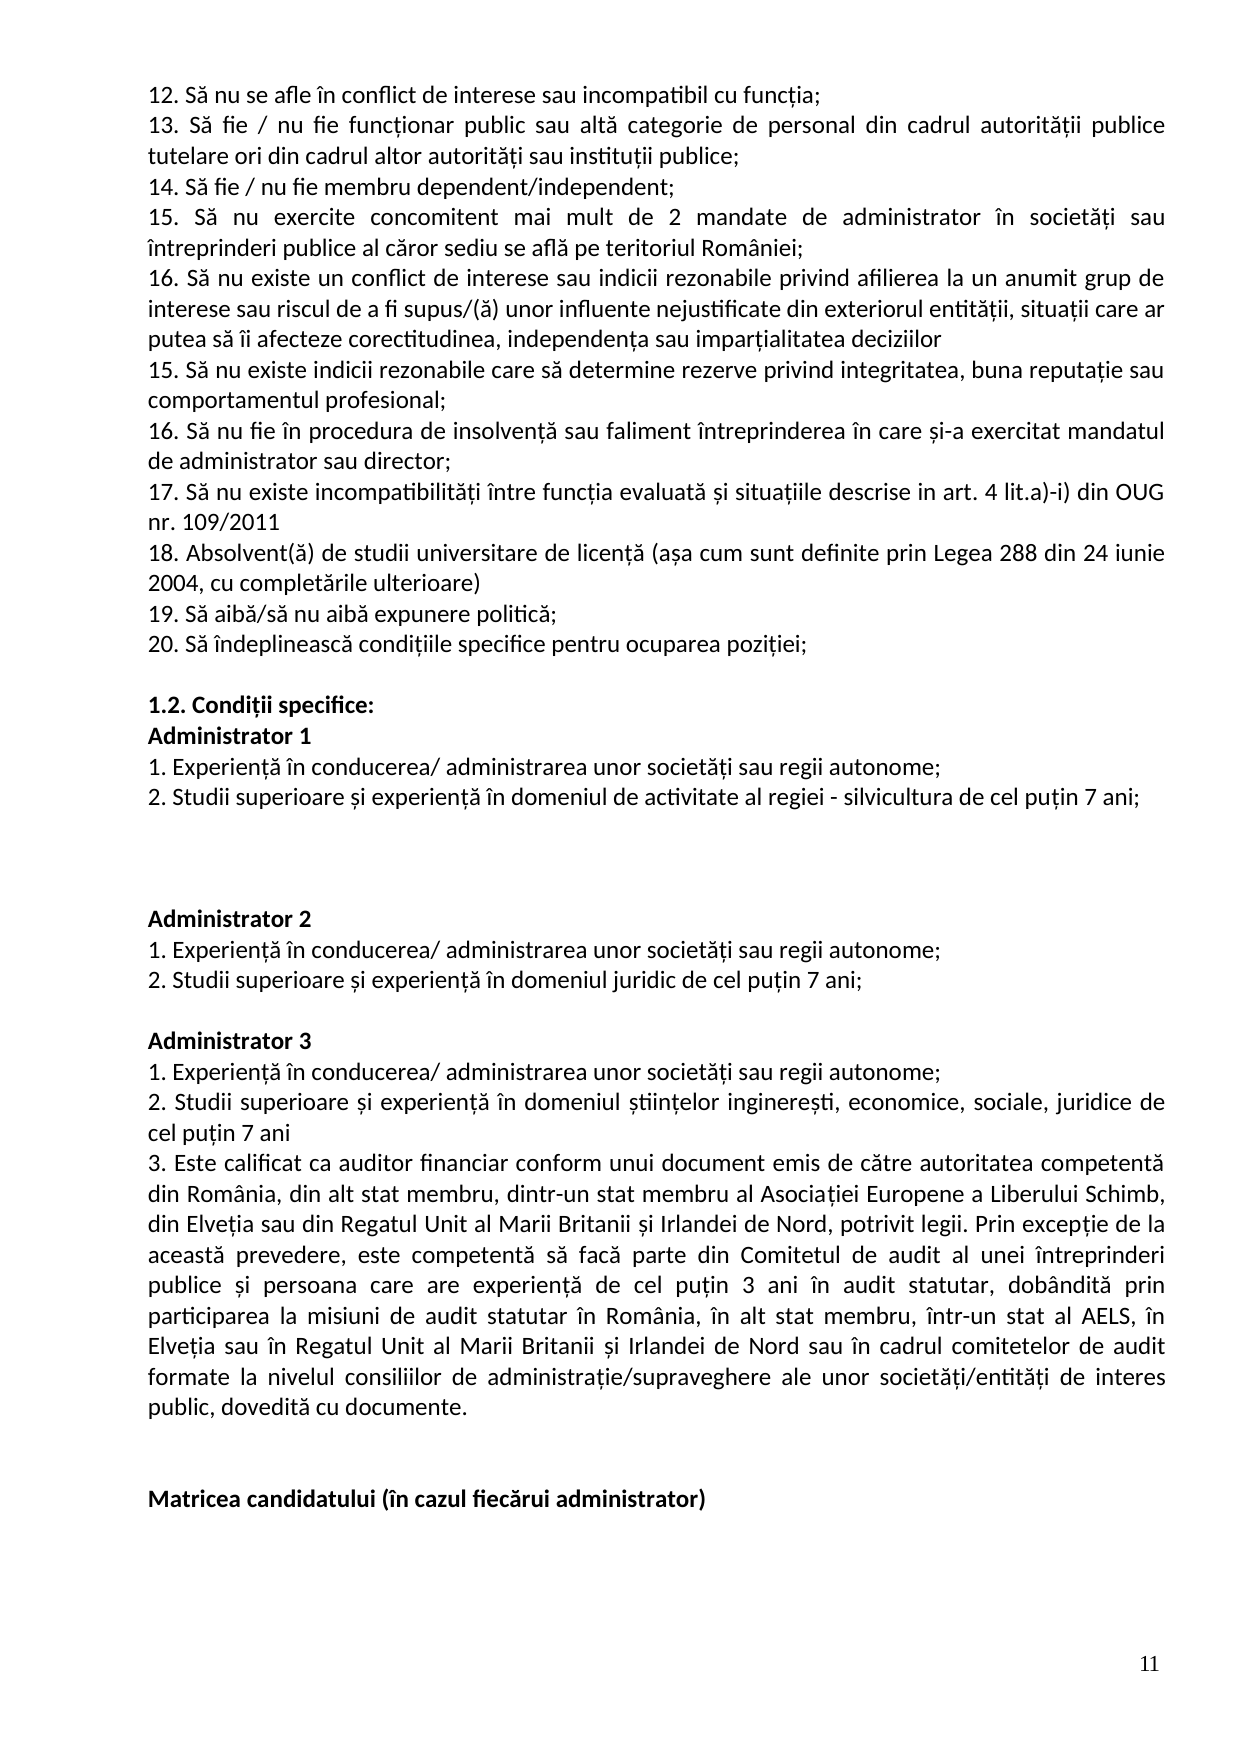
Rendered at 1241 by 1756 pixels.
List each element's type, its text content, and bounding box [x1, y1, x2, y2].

text Matricea candidatului (în cazul fiecărui administrator) [148, 1483, 1166, 1514]
text 12. Să nu se afle în conflict de interese sau incompatibil cu funcția; [148, 79, 1166, 110]
text 14. Să fie / nu fie membru dependent/independent; [148, 171, 1166, 201]
text 1. Experiență în conducerea/ administrarea unor societăți sau regii autonome; [148, 751, 1166, 781]
text 1. Experiență în conducerea/ administrarea unor societăți sau regii autonome; [148, 1056, 1166, 1086]
text Administrator 3 [148, 1025, 1166, 1056]
text 2. Studii superioare și experienţă în domeniul ştiinţelor inginereşti, economice, sociale, juridice de cel puţin 7 ani [148, 1086, 1166, 1147]
text 13. Să fie / nu fie funcționar public sau altă categorie de personal din cadrul autorității publice tutelare ori din cadrul altor autorități sau instituții publice; [148, 110, 1166, 171]
text 16. Să nu fie în procedura de insolvență sau faliment întreprinderea în care și-a exercitat mandatul de administrator sau director; [148, 415, 1166, 476]
text 20. Să îndeplinească condițiile specifice pentru ocuparea poziției; [148, 628, 1166, 659]
text 15. Să nu existe indicii rezonabile care să determine rezerve privind integritatea, buna reputație sau comportamentul profesional; [148, 354, 1166, 415]
text 3. Este calificat ca auditor financiar conform unui document emis de către autoritatea competentă din România, din alt stat membru, dintr-un stat membru al Asociaţiei Europene a Liberului Schimb, din Elveţia sau din Regatul Unit al Marii Britanii şi Irlandei de Nord, potrivit legii. Prin excepţie de la această prevedere, este competentă să facă parte din Comitetul de audit al unei întreprinderi publice şi persoana care are experienţă de cel puţin 3 ani în audit statutar, dobândită prin participarea la misiuni de audit statutar în România, în alt stat membru, într-un stat al AELS, în Elveţia sau în Regatul Unit al Marii Britanii şi Irlandei de Nord sau în cadrul comitetelor de audit formate la nivelul consiliilor de administraţie/supraveghere ale unor societăţi/entităţi de interes public, dovedită cu documente. [148, 1147, 1166, 1422]
text 2. Studii superioare și experienţă în domeniul de activitate al regiei - silvicultura de cel puţin 7 ani; [148, 781, 1166, 812]
text 1. Experiență în conducerea/ administrarea unor societăți sau regii autonome; [148, 934, 1166, 964]
text Administrator 1 [148, 720, 1166, 751]
text 16. Să nu existe un conflict de interese sau indicii rezonabile privind afilierea la un anumit grup de interese sau riscul de a fi supus/(ă) unor influente nejustificate din exteriorul entității, situații care ar putea să îi afecteze corectitudinea, independența sau imparțialitatea deciziilor [148, 262, 1166, 354]
text 1.2. Condiții specifice: [148, 689, 1166, 720]
text 19. Să aibă/să nu aibă expunere politică; [148, 598, 1166, 628]
text 15. Să nu exercite concomitent mai mult de 2 mandate de administrator în societăți sau întreprinderi publice al căror sediu se află pe teritoriul României; [148, 201, 1166, 262]
text 18. Absolvent(ă) de studii universitare de licență (așa cum sunt definite prin Legea 288 din 24 iunie 2004, cu completările ulterioare) [148, 537, 1166, 598]
text 2. Studii superioare și experienţă în domeniul juridic de cel puţin 7 ani; [148, 964, 1166, 995]
text 17. Să nu existe incompatibilități între funcția evaluată și situațiile descrise in art. 4 lit.a)-i) din OUG nr. 109/2011 [148, 476, 1166, 537]
text Administrator 2 [148, 903, 1166, 934]
